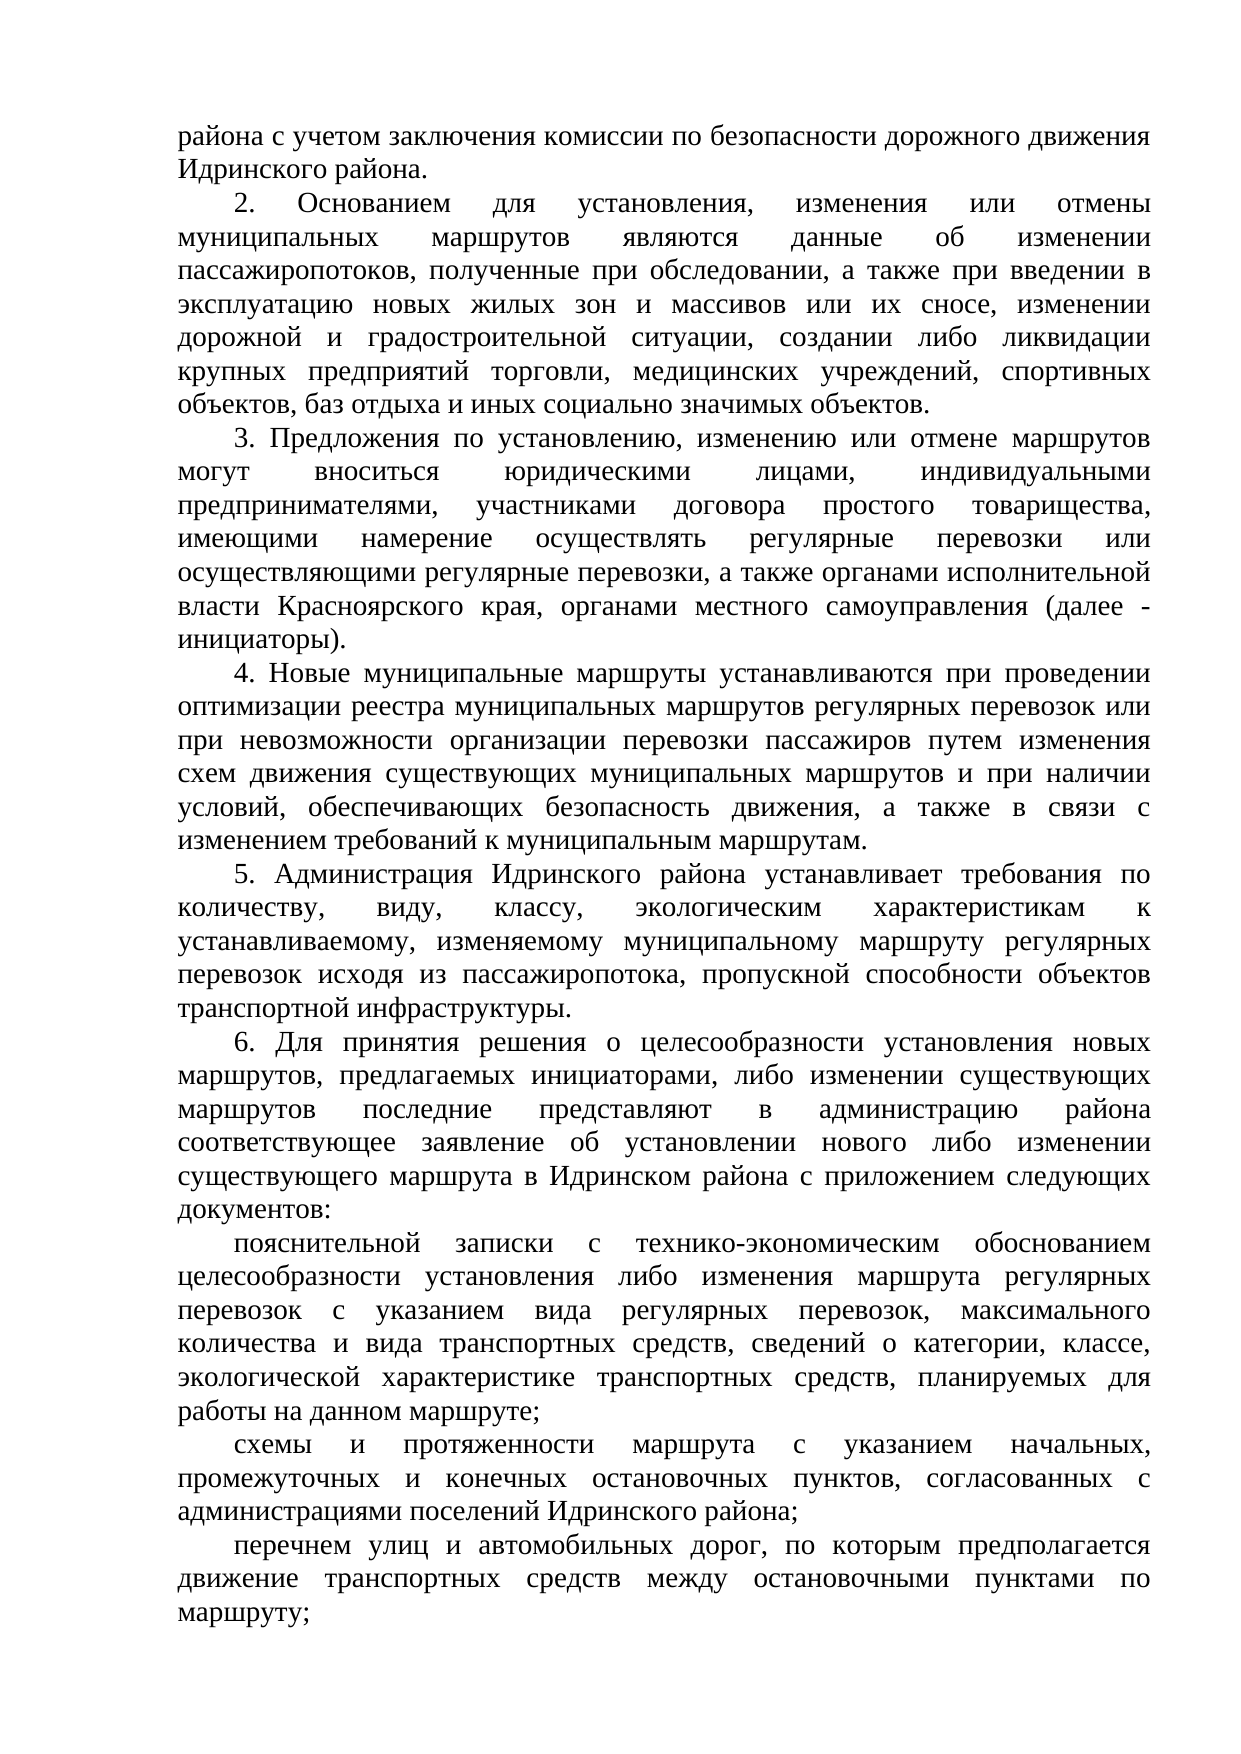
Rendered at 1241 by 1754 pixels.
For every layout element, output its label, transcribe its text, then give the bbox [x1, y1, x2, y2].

text схемы и протяженности маршрута с указанием начальных, промежуточных и конечных остановочных пунктов, согласованных с администрациями поселений Идринского района; [177, 1426, 1152, 1527]
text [177, 118, 1152, 185]
text 5. Администрация Идринского района устанавливает требования по количеству, виду, классу, экологическим характеристикам к устанавливаемому, изменяемому муниципальному маршруту регулярных перевозок исходя из пассажиропотока, пропускной способности объектов транспортной инфраструктуры. [177, 856, 1152, 1024]
text 2. Основанием для установления, изменения или отмены муниципальных маршрутов являются данные об изменении пассажиропотоков, полученные при обследовании, а также при введении в эксплуатацию новых жилых зон и массивов или их сносе, изменении дорожной и градостроительной ситуации, создании либо ликвидации крупных предприятий торговли, медицинских учреждений, спортивных объектов, баз отдыха и иных социально значимых объектов. [177, 185, 1152, 420]
text перечнем улиц и автомобильных дорог, по которым предполагается движение транспортных средств между остановочными пунктами по маршруту; [177, 1527, 1152, 1627]
text 3. Предложения по установлению, изменению или отмене маршрутов могут вноситься юридическими лицами, индивидуальными предпринимателями, участниками договора простого товарищества, имеющими намерение осуществлять регулярные перевозки или осуществляющими регулярные перевозки, а также органами исполнительной власти Красноярского края, органами местного самоуправления (далее - инициаторы). [177, 420, 1152, 655]
text 6. Для принятия решения о целесообразности установления новых маршрутов, предлагаемых инициаторами, либо изменении существующих маршрутов последние представляют в администрацию района соответствующее заявление об установлении нового либо изменении существующего маршрута в Идринском района с приложением следующих документов: [177, 1024, 1152, 1225]
text пояснительной записки с технико-экономическим обоснованием целесообразности установления либо изменения маршрута регулярных перевозок с указанием вида регулярных перевозок, максимального количества и вида транспортных средств, сведений о категории, классе, экологической характеристике транспортных средств, планируемых для работы на данном маршруте; [177, 1225, 1152, 1426]
text 4. Новые муниципальные маршруты устанавливаются при проведении оптимизации реестра муниципальных маршрутов регулярных перевозок или при невозможности организации перевозки пассажиров путем изменения схем движения существующих муниципальных маршрутов и при наличии условий, обеспечивающих безопасность движения, а также в связи с изменением требований к муниципальным маршрутам. [177, 655, 1152, 856]
